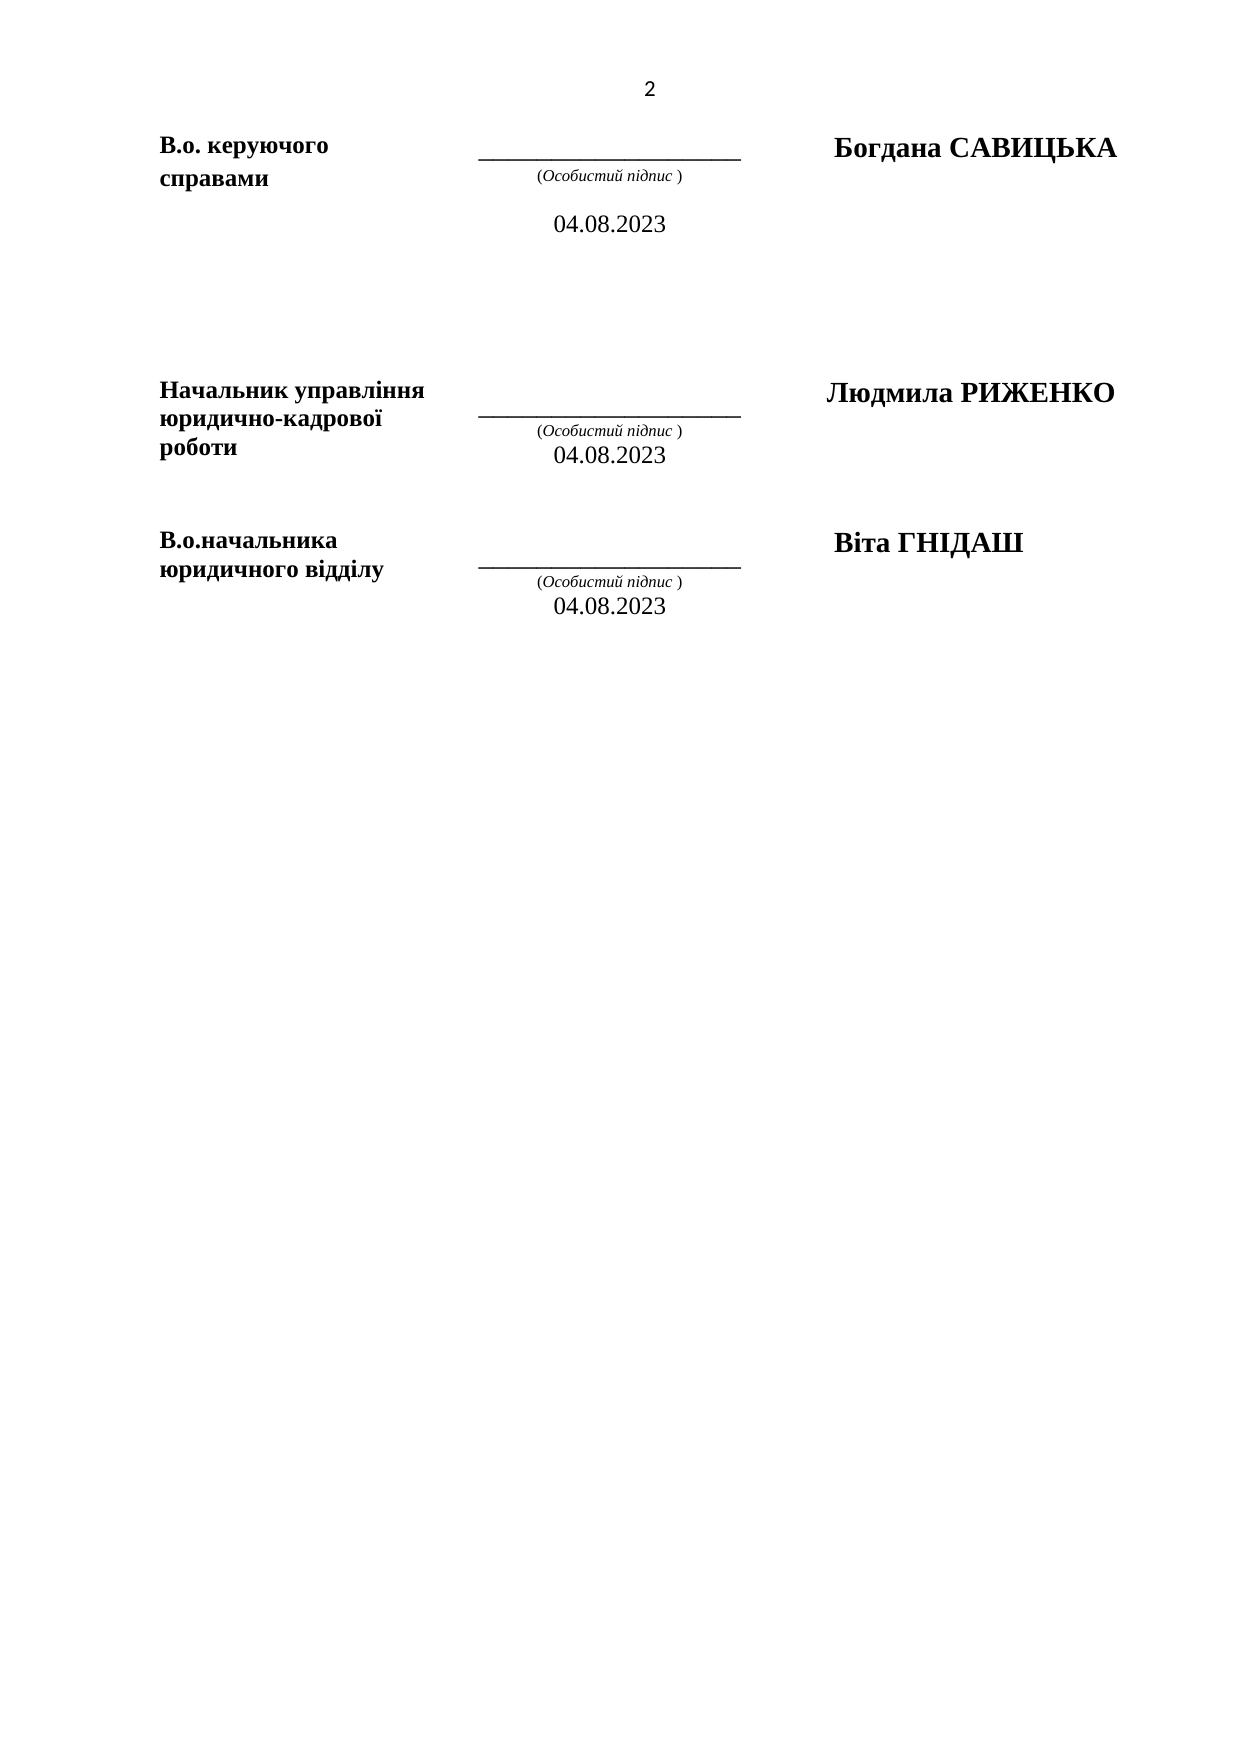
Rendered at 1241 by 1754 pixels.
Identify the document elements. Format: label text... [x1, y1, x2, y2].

table_cell В.о. керуючого справами [148, 130, 447, 348]
table_cell Віта ГНІДАШ [772, 526, 1151, 676]
table_header Начальник управління юридично-кадрової роботи [148, 375, 447, 526]
table_cell Богдана САВИЦЬКА [772, 130, 1151, 348]
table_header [447, 375, 772, 526]
table_header Людмила РИЖЕНКО [772, 375, 1151, 526]
table_cell __________________ (Особистий підпис ) 04.08.2023 [447, 526, 772, 676]
table_cell В.о.начальника юридичного відділу [148, 526, 447, 676]
table_cell __________________ (Особистий підпис ) 04.08.2023 [447, 130, 772, 348]
